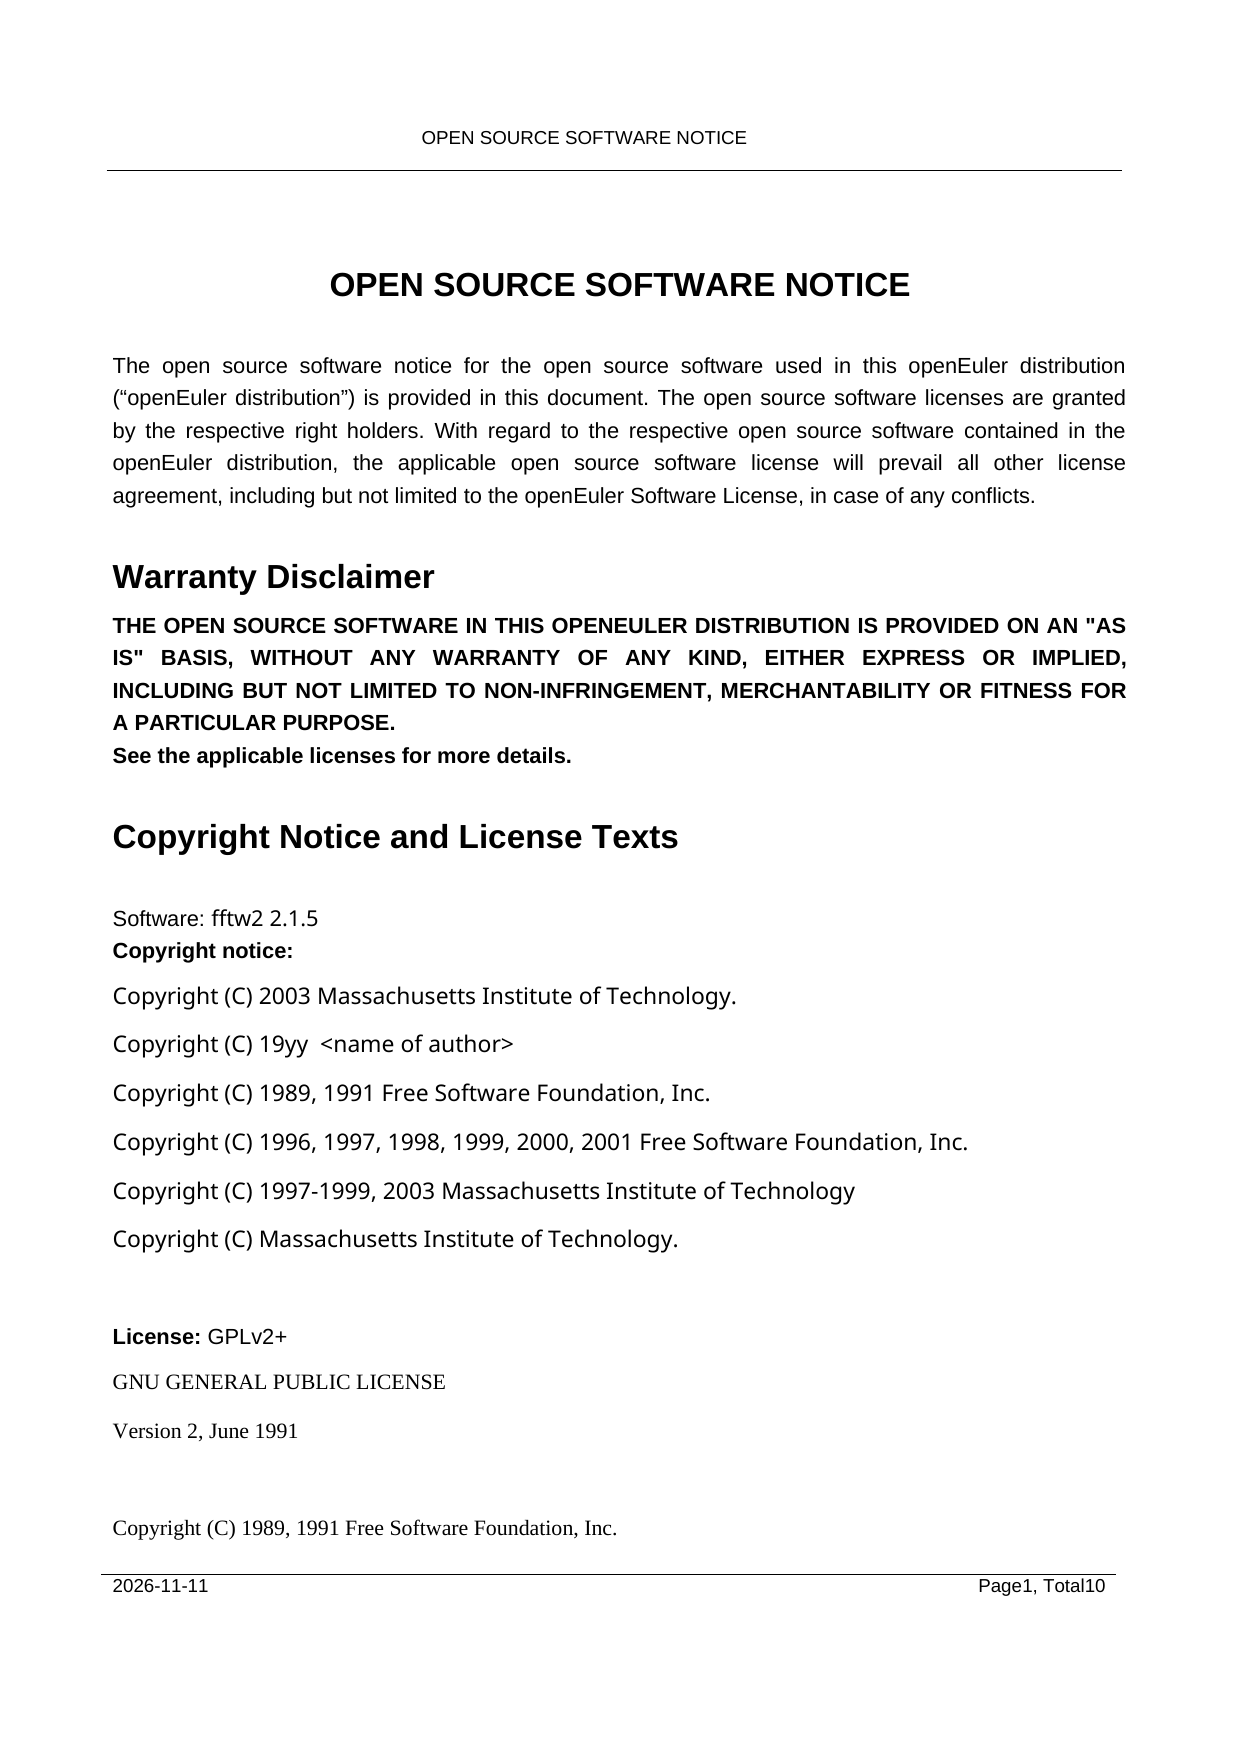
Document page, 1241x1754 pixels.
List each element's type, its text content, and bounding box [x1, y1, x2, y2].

text Warranty Disclaimer [112, 544, 1128, 609]
text Copyright Notice and License Texts [112, 804, 1128, 869]
text OPEN SOURCE SOFTWARE NOTICE [112, 251, 1128, 316]
text Software: fftw2 2.1.5 [112, 901, 1128, 934]
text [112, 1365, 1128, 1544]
text The open source software notice for the open source software used in this openEuler distribution (“openEuler distribution”) is provided in this document. The open source software licenses are granted by the respective right holders. With regard to the respective open source software contained in the openEuler distribution, the applicable open source software license will prevail all other license agreement, including but not limited to the openEuler Software License, in case of any conflicts. [112, 349, 1128, 511]
text THE OPEN SOURCE SOFTWARE IN THIS OPENEULER DISTRIBUTION IS PROVIDED ON AN "AS IS" BASIS, WITHOUT ANY WARRANTY OF ANY KIND, EITHER EXPRESS OR IMPLIED, INCLUDING BUT NOT LIMITED TO NON-INFRINGEMENT, MERCHANTABILITY OR FITNESS FOR A PARTICULAR PURPOSE. See the applicable licenses for more details. [112, 609, 1128, 771]
text Copyright (C) 2003 Massachusetts Institute of Technology. Copyright (C) 19yy <name of author> Copyright (C) 1989, 1991 Free Software Foundation, Inc. Copyright (C) 1996, 1997, 1998, 1999, 2000, 2001 Free Software Foundation, Inc. Copyright (C) 1997-1999, 2003 Massachusetts Institute of Technology Copyright (C) Massachusetts Institute of Technology. [112, 979, 1128, 1304]
text License: GPLv2+ [112, 1320, 1128, 1353]
text Copyright notice: [112, 934, 1128, 966]
